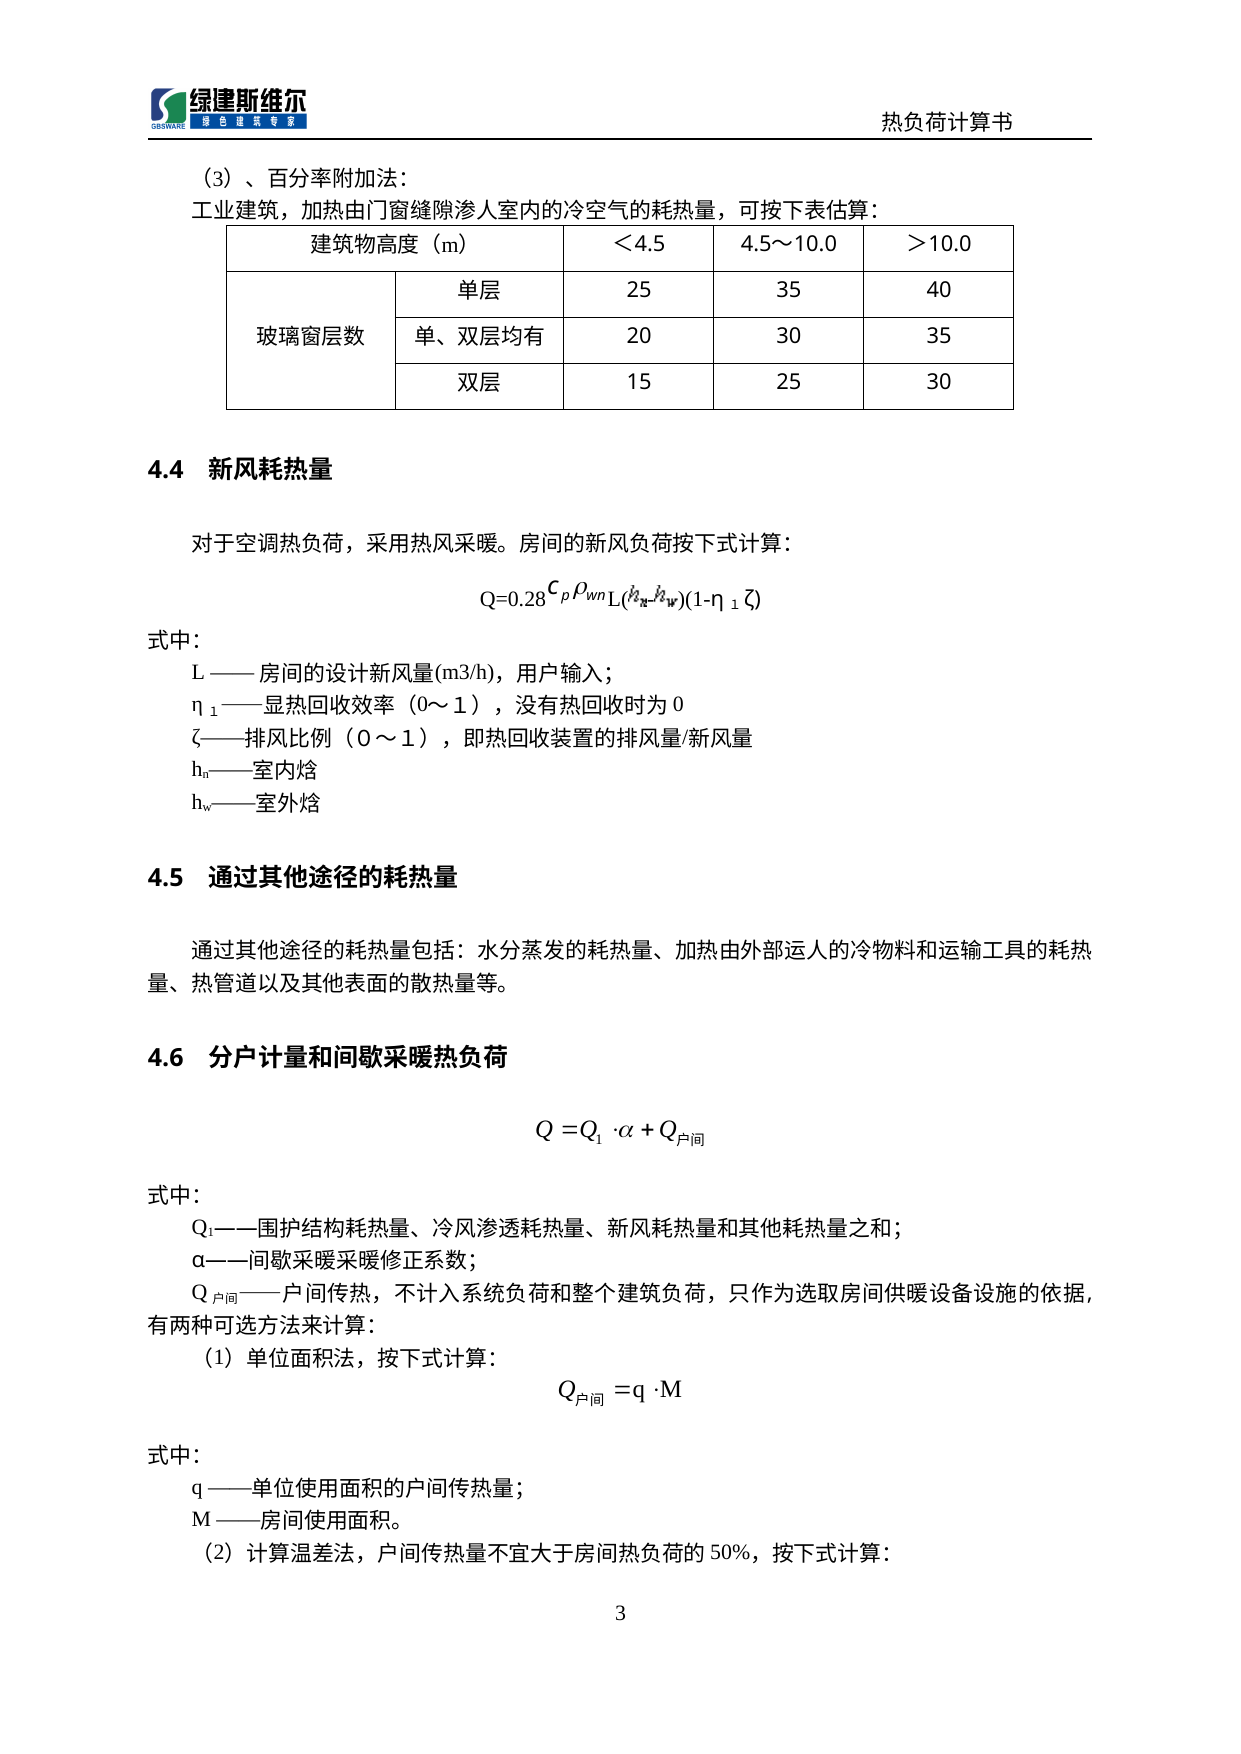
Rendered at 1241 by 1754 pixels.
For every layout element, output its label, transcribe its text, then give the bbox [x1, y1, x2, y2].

text （3）、百分率附加法： [148, 160, 1092, 193]
text η１——显热回收效率（0～１），没有热回收时为0 [148, 688, 1092, 720]
text （2）计算温差法，户间传热量不宜大于房间热负荷的50%，按下式计算： [148, 1535, 1092, 1568]
table_cell 玻璃窗层数 [227, 272, 395, 409]
text M ——房间使用面积。 [148, 1503, 1092, 1535]
table_cell 40 [864, 272, 1013, 317]
text α——间歇采暖采暖修正系数； [148, 1243, 1092, 1275]
table_cell 35 [714, 272, 863, 317]
table_cell 双层 [396, 364, 563, 409]
text 通过其他途径的耗热量包括：水分蒸发的耗热量、加热由外部运人的冷物料和运输工具的耗热量、热管道以及其他表面的散热量等。 [148, 933, 1092, 998]
text 式中： [148, 623, 1092, 655]
table_cell 35 [864, 318, 1013, 363]
text 对于空调热负荷，采用热风采暖。房间的新风负荷按下式计算： [148, 525, 1092, 558]
picture [628, 585, 647, 607]
text Q1——围护结构耗热量、冷风渗透耗热量、新风耗热量和其他耗热量之和； [148, 1210, 1092, 1243]
text ζ——排风比例（０～１），即热回收装置的排风量/新风量 [148, 720, 1092, 753]
text hw——室外焓 [148, 785, 1092, 818]
subtitle 通过其他途径的耗热量 [148, 843, 1092, 908]
table_cell 25 [714, 364, 863, 409]
text 式中： [148, 1178, 1092, 1210]
table_header ＞10.0 [864, 226, 1013, 271]
subtitle 分户计量和间歇采暖热负荷 [148, 1023, 1092, 1088]
table_cell 15 [564, 364, 713, 409]
table_cell 单、双层均有 [396, 318, 563, 363]
table_cell 25 [564, 272, 713, 317]
table_cell 30 [714, 318, 863, 363]
table_header 4.5～10.0 [714, 226, 863, 271]
text hn——室内焓 [148, 753, 1092, 785]
picture [147, 88, 308, 130]
table_cell 20 [564, 318, 713, 363]
text Q=0.28L(-)(1-η１ζ) [148, 558, 1092, 623]
text L —— 房间的设计新风量(m3/h)，用户输入； [148, 655, 1092, 688]
text 工业建筑，加热由门窗缝隙渗人室内的冷空气的耗热量，可按下表估算： [148, 193, 1092, 225]
table_cell 30 [864, 364, 1013, 409]
table_cell 单层 [396, 272, 563, 317]
text q ——单位使用面积的户间传热量； [148, 1470, 1092, 1503]
text Q户间——户间传热，不计入系统负荷和整个建筑负荷，只作为选取房间供暖设备设施的依据,有两种可选方法来计算： [148, 1275, 1092, 1340]
subtitle 新风耗热量 [148, 435, 1092, 500]
text 式中： [148, 1438, 1092, 1470]
picture [654, 585, 678, 607]
text （1）单位面积法，按下式计算： [148, 1340, 1092, 1373]
table_header ＜4.5 [564, 226, 713, 271]
table_header 建筑物高度（m） [227, 226, 563, 271]
